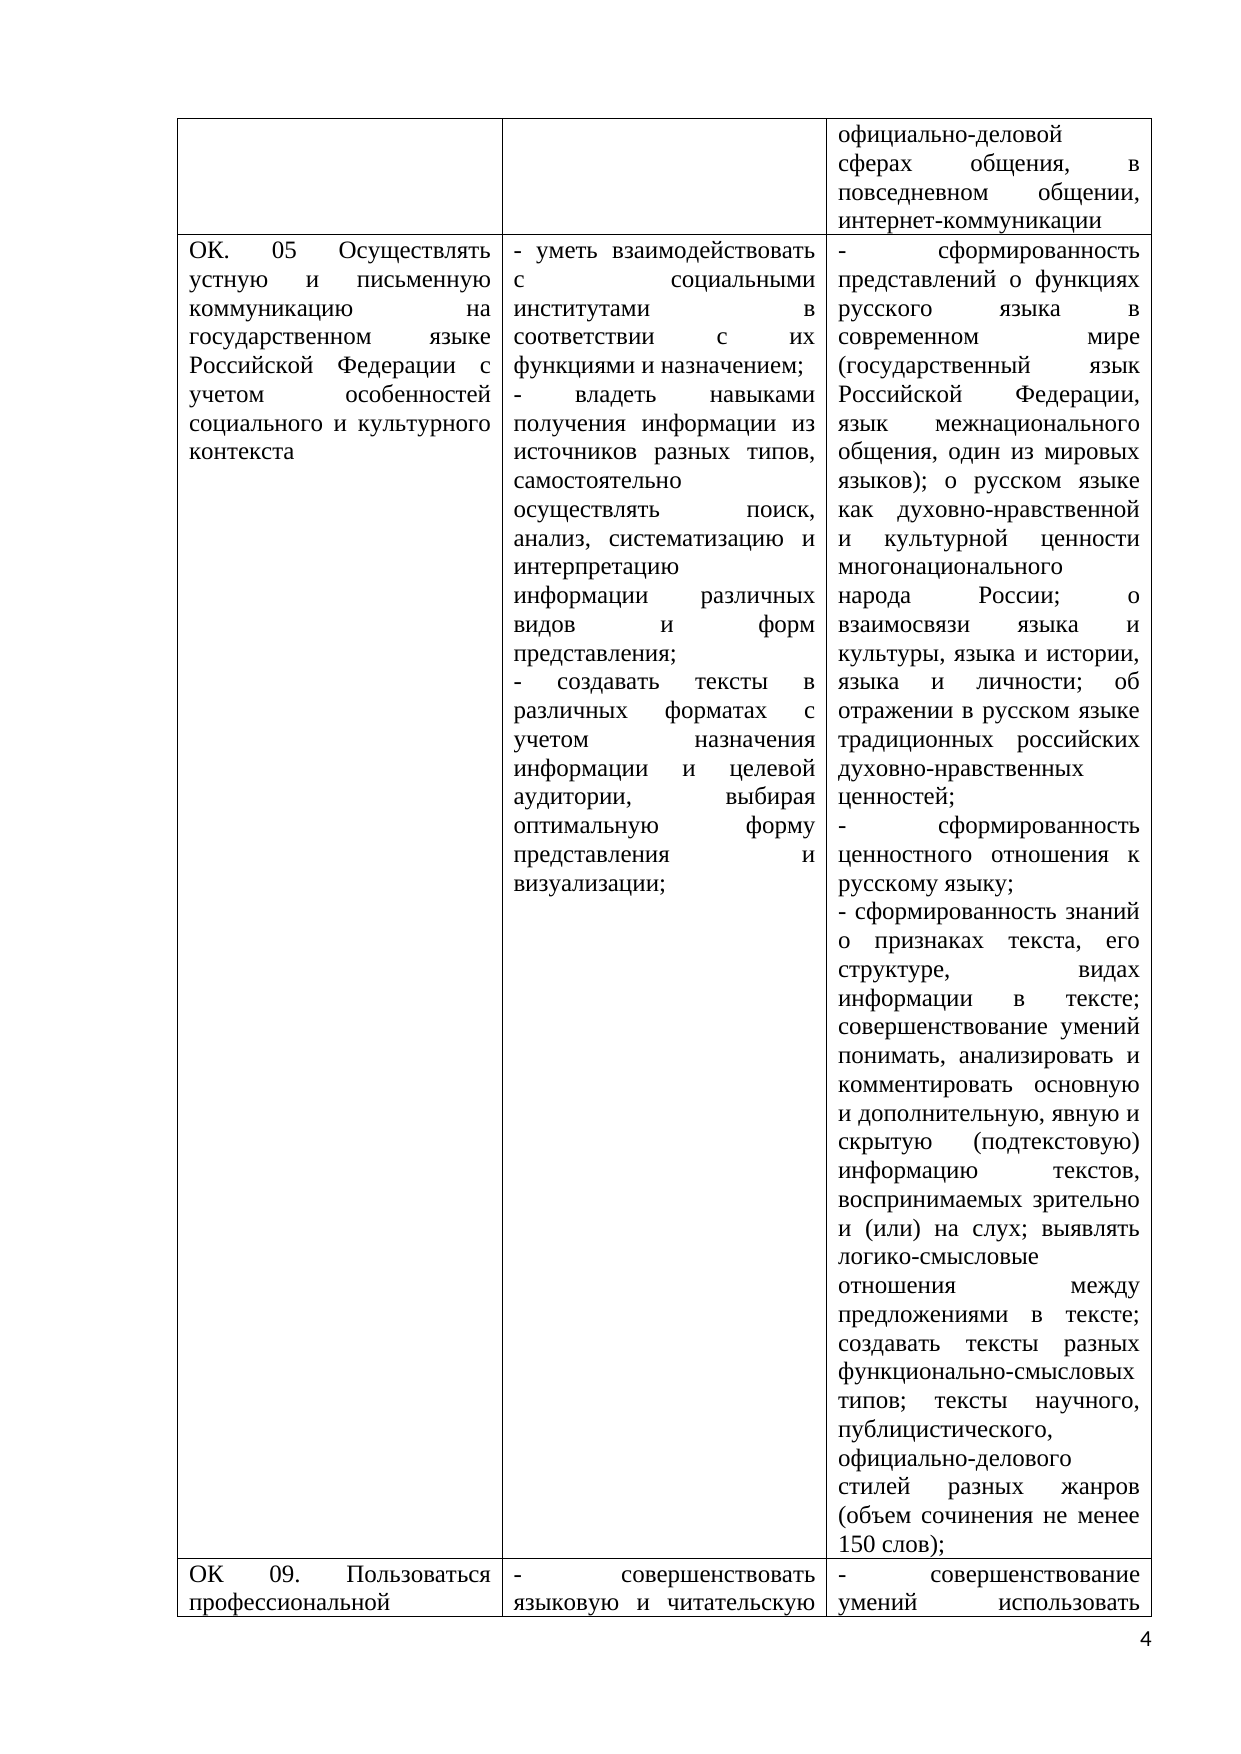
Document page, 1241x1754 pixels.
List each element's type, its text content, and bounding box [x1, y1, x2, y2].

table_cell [827, 119, 1151, 234]
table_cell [503, 1559, 826, 1616]
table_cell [178, 119, 502, 234]
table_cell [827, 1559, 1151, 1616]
table_cell ОК. 05 Осуществлять устную и письменную коммуникацию на государственном языке Российской Федерации с учетом особенностей социального и культурного контекста [178, 235, 502, 1558]
table_cell - сформированность представлений о функциях русского языка в современном мире (государственный язык Российской Федерации, язык межнационального общения, один из мировых языков); о русском языке как духовно-нравственной и культурной ценности многонационального народа России; о взаимосвязи языка и культуры, языка и истории, языка и личности; об отражении в русском языке традиционных российских духовно-нравственных ценностей; - сформированность ценностного отношения к русскому языку; - сформированность знаний о признаках текста, его структуре, видах информации в тексте; совершенствование умений понимать, анализировать и комментировать основную и дополнительную, явную и скрытую (подтекстовую) информацию текстов, воспринимаемых зрительно и (или) на слух; выявлять логико-смысловые отношения между предложениями в тексте; создавать тексты разных функционально-смысловых типов; тексты научного, публицистического, официально-делового стилей разных жанров (объем сочинения не менее 150 слов); [827, 235, 1151, 1558]
table_cell - уметь взаимодействовать с социальными институтами в соответствии с их функциями и назначением; - владеть навыками получения информации из источников разных типов, самостоятельно осуществлять поиск, анализ, систематизацию и интерпретацию информации различных видов и форм представления; - создавать тексты в различных форматах с учетом назначения информации и целевой аудитории, выбирая оптимальную форму представления и визуализации; [503, 235, 826, 1558]
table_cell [178, 1559, 502, 1616]
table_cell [503, 119, 826, 234]
